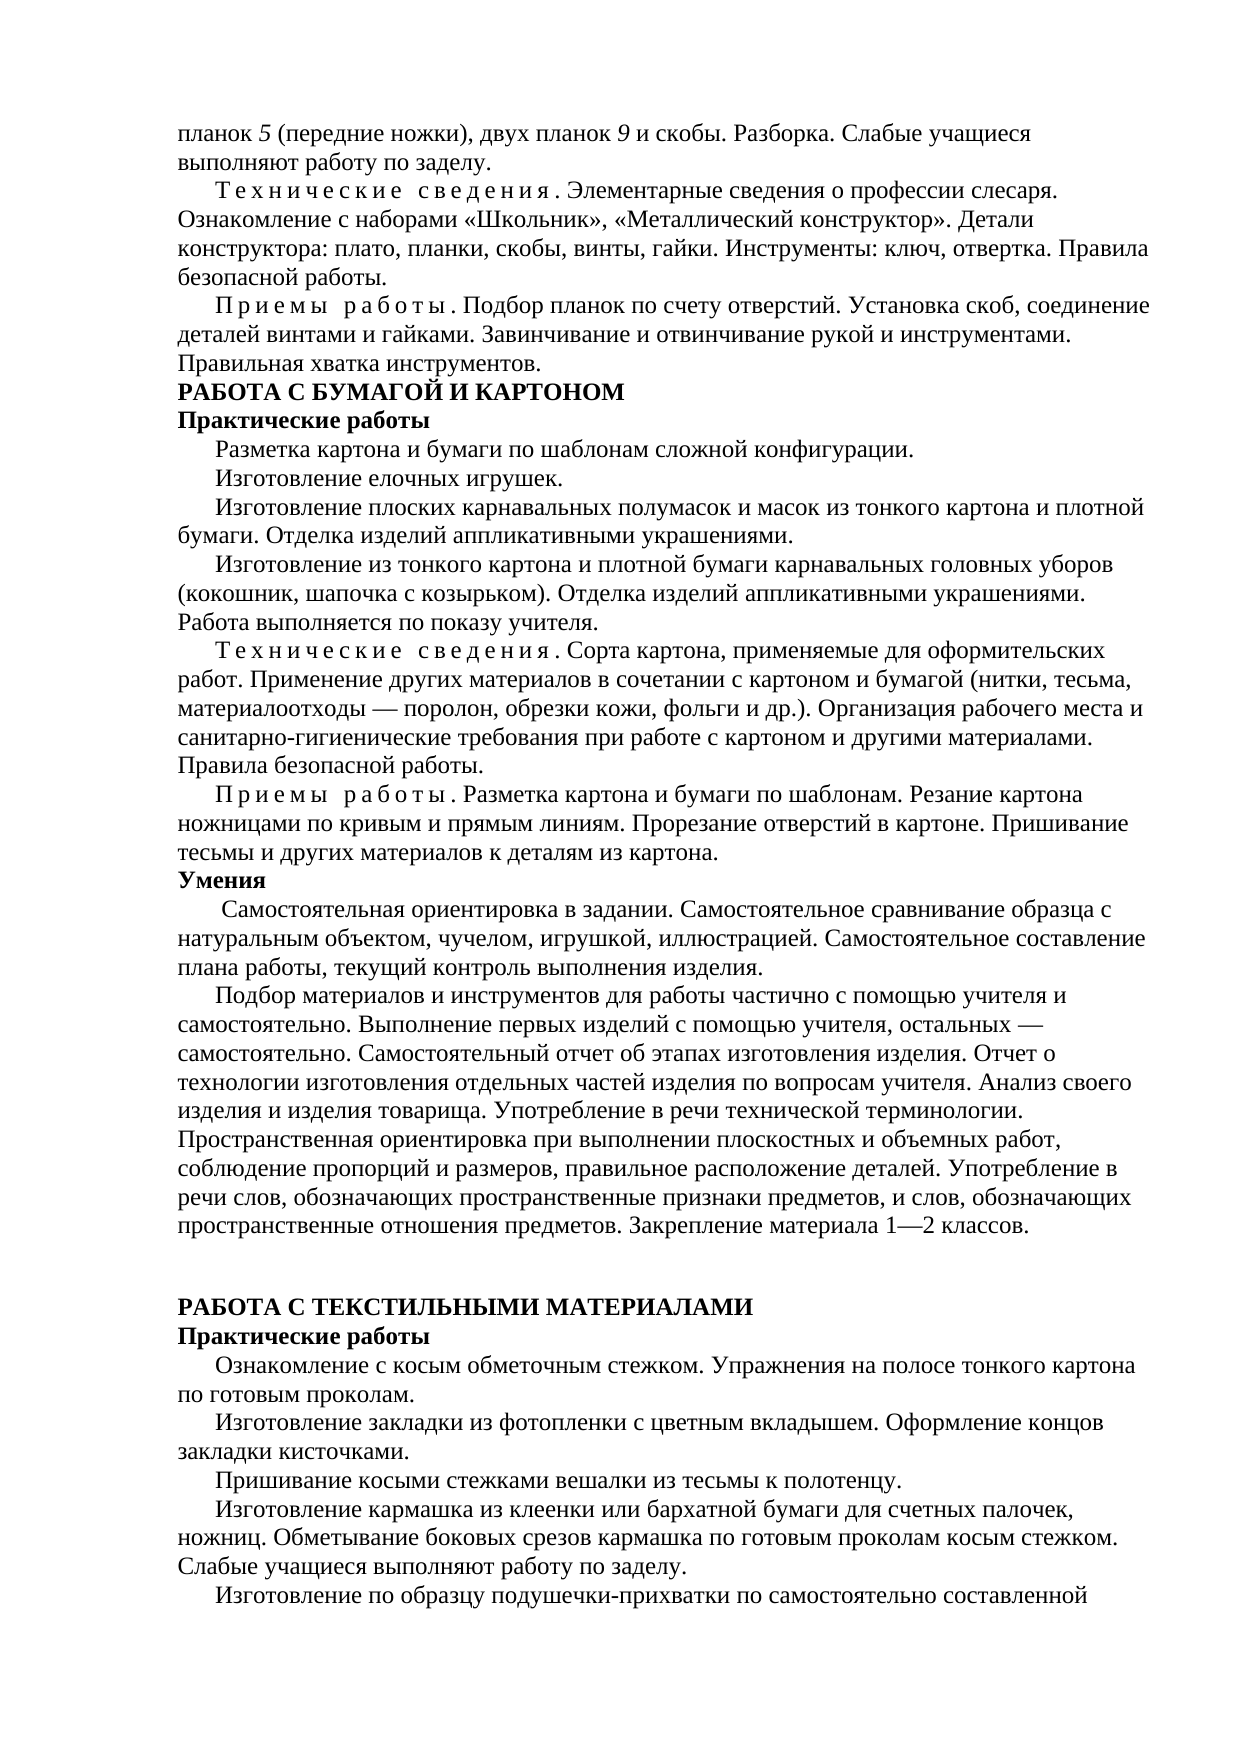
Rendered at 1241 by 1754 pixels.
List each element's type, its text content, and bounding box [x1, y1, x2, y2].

text Практические работы [177, 406, 1152, 434]
text Самостоятельная ориентировка в задании. Самостоятельное сравнивание образца с натуральным объектом, чучелом, игрушкой, иллюстрацией. Самостоятельное составление плана работы, текущий контроль выполнения изделия. Подбор материалов и инструментов для работы частично с помощью учителя и самостоятельно. Выполнение первых изделий с помощью учителя, остальных — самостоятельно. Самостоятельный отчет об этапах изготовления изделия. Отчет о технологии изготовления отдельных частей изделия по вопросам учителя. Анализ своего изделия и изделия товарища. Употребление в речи технической терминологии. Пространственная ориентировка при выполнении плоскостных и объемных работ, соблюдение пропорций и размеров, правильное расположение деталей. Употребление в речи слов, обозначающих пространственные признаки предметов, и слов, обозначающих пространственные отношения предметов. Закрепление материала 1—2 классов. [177, 894, 1152, 1267]
text РАБОТА С ТЕКСТИЛЬНЫМИ МАТЕРИАЛАМИ [177, 1292, 1152, 1321]
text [177, 118, 1152, 406]
text Практические работы [177, 1321, 1152, 1350]
text Разметка картона и бумаги по шаблонам сложной конфигурации. Изготовление елочных игрушек. Изготовление плоских карнавальных полумасок и масок из тонкого картона и плотной бумаги. Отделка изделий аппликативными украшениями. Изготовление из тонкого картона и плотной бумаги карнавальных головных уборов (кокошник, шапочка с козырьком). Отделка изделий аппликативными украшениями. Работа выполняется по показу учителя. Технические сведения. Сорта картона, применяемые для оформительских работ. Применение других материалов в сочетании с картоном и бумагой (нитки, тесьма, материалоотходы — поролон, обрезки кожи, фольги и др.). Организация рабочего места и санитарно-гигиенические требования при работе с картоном и другими материалами. Правила безопасной работы. Приемы работы. Разметка картона и бумаги по шаблонам. Резание картона ножницами по кривым и прямым линиям. Прорезание отверстий в картоне. Пришивание тесьмы и других материалов к деталям из картона. [177, 434, 1152, 866]
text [177, 1350, 1152, 1609]
text Умения [177, 866, 1152, 894]
